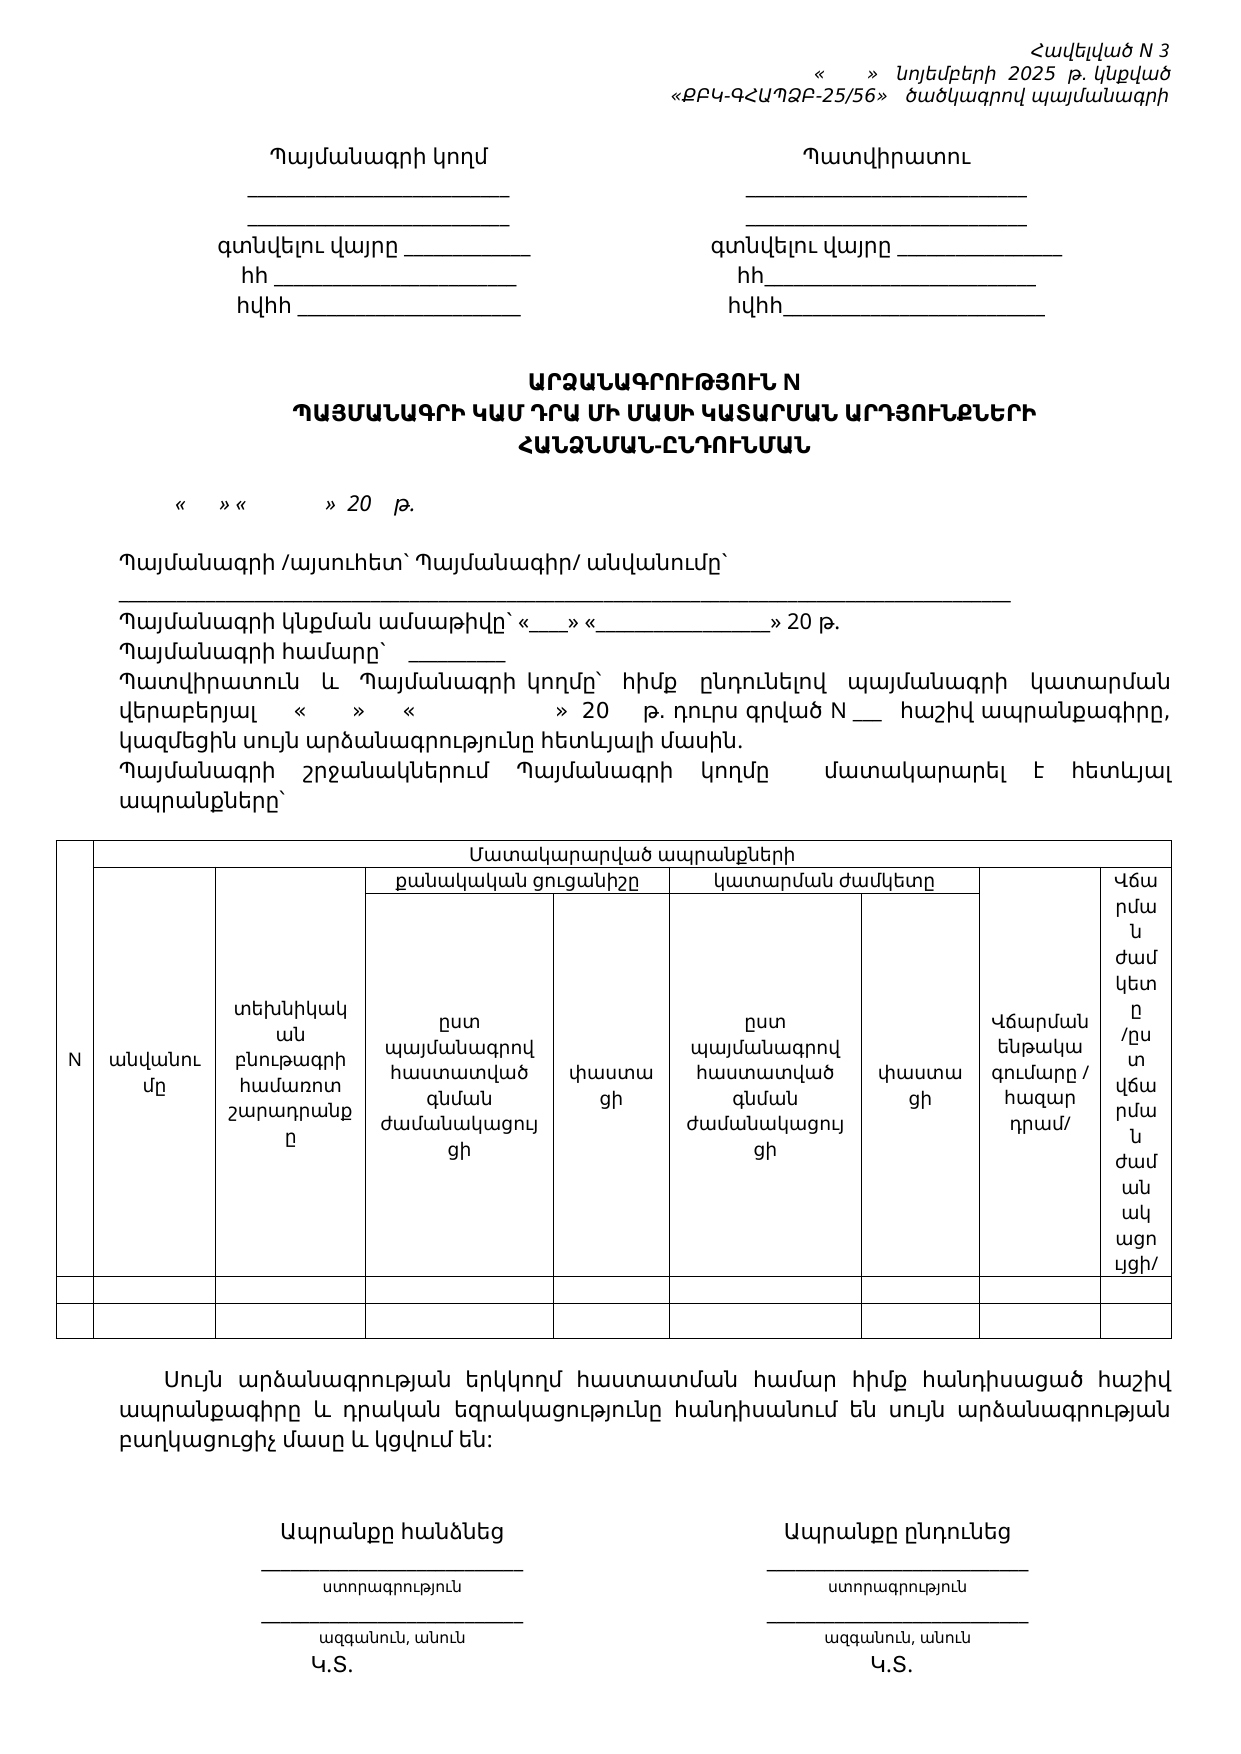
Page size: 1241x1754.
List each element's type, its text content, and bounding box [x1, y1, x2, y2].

table_cell [980, 1277, 1100, 1303]
text «ՔԲԿ-ԳՀԱՊՁԲ-25/56» ծածկագրով պայմանագրի [118, 85, 1171, 107]
table_cell ըստ պայմանագրով հաստատված գնման ժամանակացույցի [366, 894, 553, 1276]
table_cell Վճարման ենթակա գումարը /հազար դրամ/ [980, 868, 1100, 1276]
table_header Պայմանագրի կողմ ___________________________ ___________________________ գտնվելու վայրը ______________ հհ _________________________ հվհհ _______________________ [137, 141, 620, 319]
table_cell փաստացի [554, 894, 669, 1276]
table_cell [366, 1304, 553, 1338]
table_cell տեխնիկական բնութագրի համառոտ շարադրանքը [216, 868, 365, 1276]
text Պայմանագրի շրջանակներում Պայմանագրի կողմը մատակարարել է հետևյալ ապրանքները՝ [118, 755, 1171, 814]
table_header Ապրանքը ընդունեց [645, 1516, 1150, 1546]
table_cell ___________________________ ստորագրություն [140, 1546, 645, 1597]
table_cell ___________________________ ստորագրություն [645, 1546, 1150, 1597]
table_cell [862, 1277, 979, 1303]
table_cell [366, 1277, 553, 1303]
table_cell Կ.Տ. [645, 1649, 1150, 1679]
text ՀԱՆՁՆՄԱՆ-ԸՆԴՈՒՆՄԱՆ [118, 428, 1171, 460]
table_cell ___________________________ ազգանուն, անուն [140, 1597, 645, 1649]
table_cell փաստացի [862, 894, 979, 1276]
table_cell Կ.Տ. [140, 1649, 645, 1679]
table_header N [57, 841, 93, 1276]
text « » « » 20 թ. [118, 488, 1171, 518]
table_cell [216, 1304, 365, 1338]
table_cell կատարման ժամկետը [670, 868, 979, 893]
table_cell [980, 1304, 1100, 1338]
table_cell [1101, 1277, 1171, 1303]
text Պայմանագրի /այսուհետ` Պայմանագիր/ անվանումը` ____________________________________________________________________________________________ [118, 546, 1171, 606]
text Պայմանագրի համարը` __________ [118, 636, 1171, 666]
table_cell ___________________________ ազգանուն, անուն [645, 1597, 1150, 1649]
table_header Պատվիրատու _____________________________ _____________________________ գտնվելու վայրը _________________ հհ____________________________ հվհհ___________________________ [620, 141, 1153, 319]
text ԱՐՁԱՆԱԳՐՈՒԹՅՈՒՆ N [118, 366, 1171, 397]
text Պայմանագրի կնքման ամսաթիվը` «____» «__________________» 20 թ. [118, 606, 1171, 636]
table_header Ապրանքը հանձնեց [140, 1516, 645, 1546]
table_cell [862, 1304, 979, 1338]
table_cell [670, 1277, 861, 1303]
table_cell [94, 1277, 215, 1303]
table_cell անվանումը [94, 868, 215, 1276]
text Սույն արձանագրության երկկողմ հաստատման համար հիմք հանդիսացած հաշիվ ապրանքագիրը և դրական եզրակացությունը հանդիսանում են սույն արձանագրության բաղկացուցիչ մասը և կցվում են: [118, 1364, 1171, 1453]
text « » նոյեմբերի 2025 թ. կնքված [118, 63, 1171, 85]
table_cell [57, 1277, 93, 1303]
table_cell [216, 1277, 365, 1303]
table_cell Վճարման ժամկետը /ըստ վճարման ժամանակացույցի/ [1101, 868, 1171, 1276]
table_header Մատակարարված ապրանքների [94, 841, 1171, 867]
table_cell [670, 1304, 861, 1338]
table_cell [1101, 1304, 1171, 1338]
table_cell [554, 1277, 669, 1303]
text Հավելված N 3 [118, 37, 1171, 63]
text Պատվիրատուն և Պայմանագրի կողմը՝ հիմք ընդունելով պայմանագրի կատարման վերաբերյալ « » « » 20 թ. դուրս գրված N ___ հաշիվ ապրանքագիրը, կազմեցին սույն արձանագրությունը հետևյալի մասին. [118, 666, 1171, 755]
table_cell քանակական ցուցանիշը [366, 868, 669, 893]
text ՊԱՅՄԱՆԱԳՐԻ ԿԱՄ ԴՐԱ ՄԻ ՄԱՍԻ ԿԱՏԱՐՄԱՆ ԱՐԴՅՈՒՆՔՆԵՐԻ [118, 397, 1171, 428]
table_cell [94, 1304, 215, 1338]
table_cell ըստ պայմանագրով հաստատված գնման ժամանակացույցի [670, 894, 861, 1276]
table_cell [554, 1304, 669, 1338]
table_cell [57, 1304, 93, 1338]
